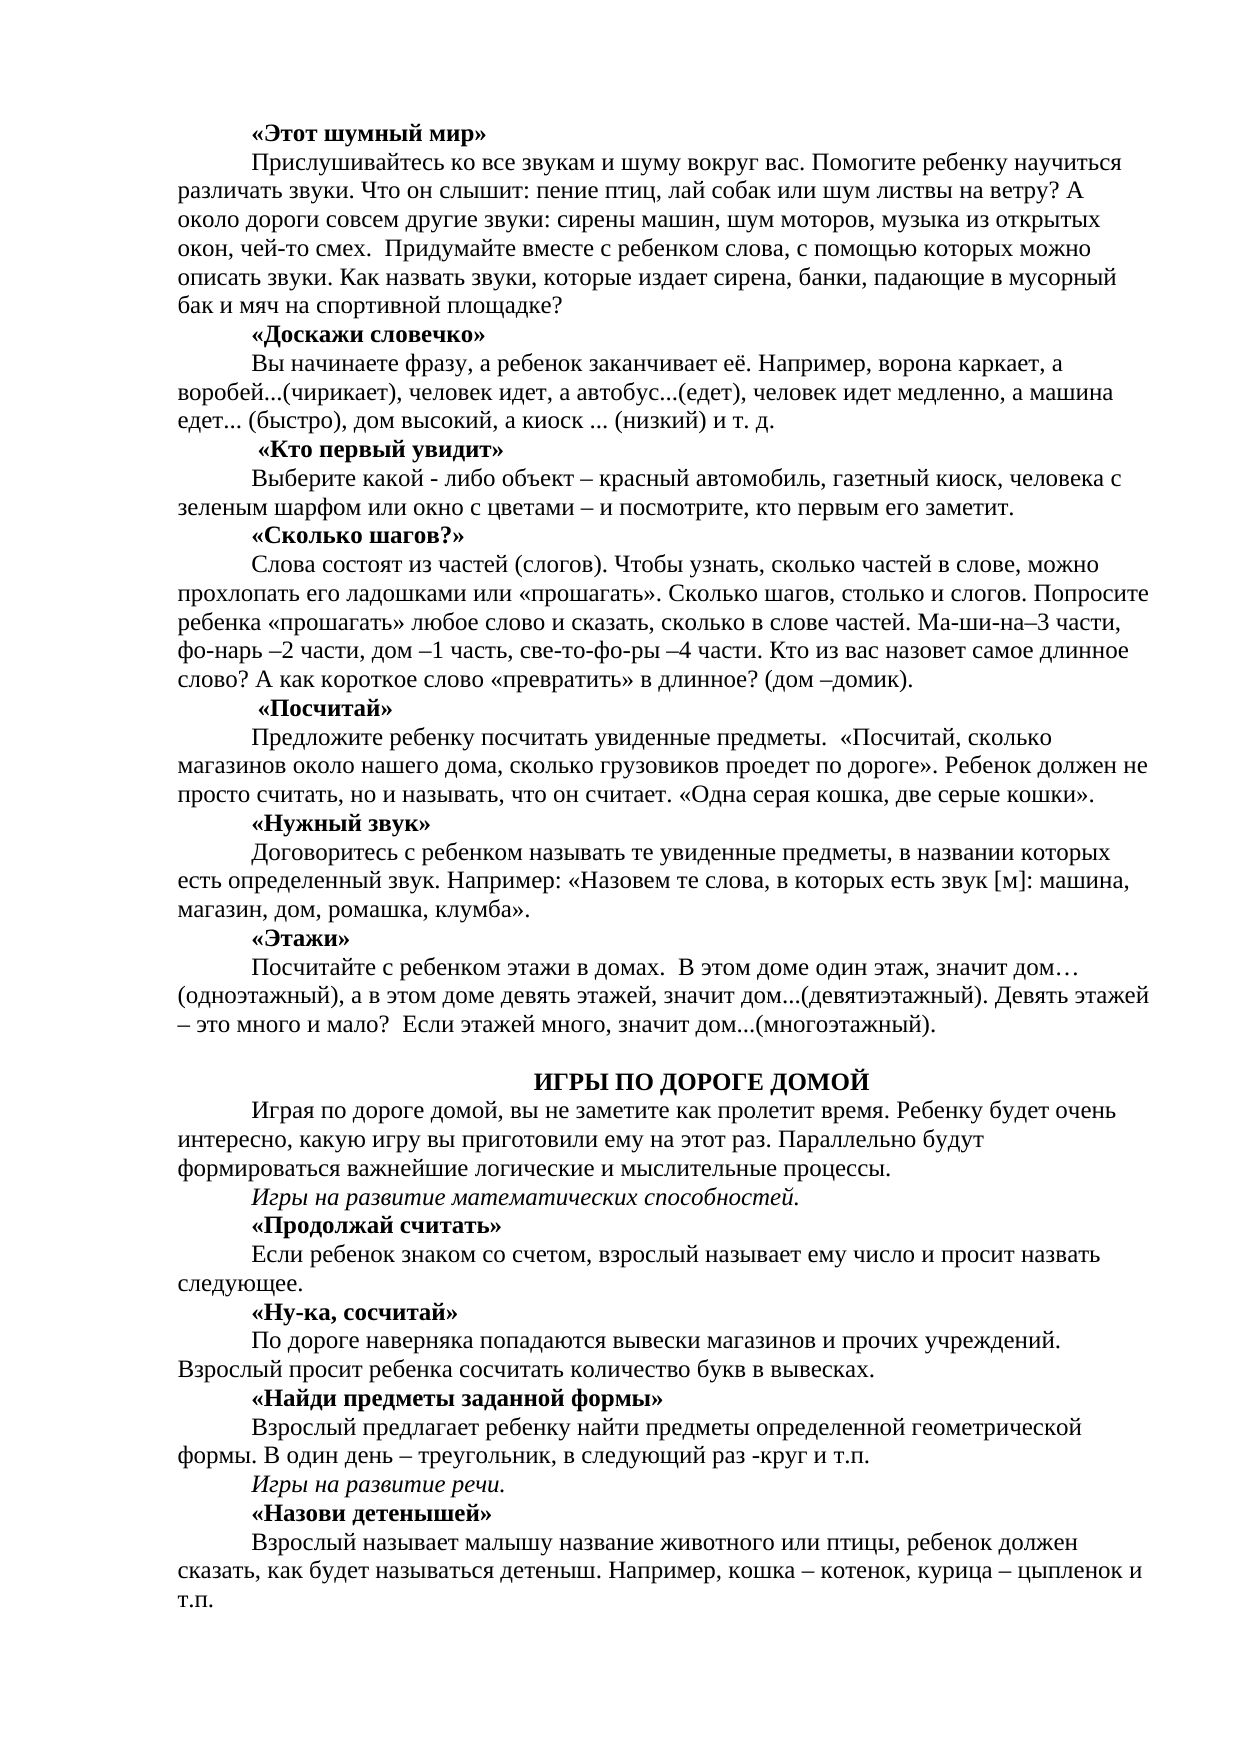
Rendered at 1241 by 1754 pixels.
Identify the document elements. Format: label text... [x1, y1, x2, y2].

text ИГРЫ ПО ДОРОГЕ ДОМОЙ [177, 1067, 1152, 1096]
text «Сколько шагов?» [177, 521, 1152, 549]
text Взрослый предлагает ребенку найти предметы определенной геометрической формы. В один день – треугольник, в следующий раз -круг и т.п. [177, 1412, 1152, 1469]
text «Доскажи словечко» [177, 319, 1152, 348]
text «Этот шумный мир» [177, 118, 1152, 147]
text Играя по дороге домой, вы не заметите как пролетит время. Ребенку будет очень интересно, какую игру вы приготовили ему на этот раз. Параллельно будут формироваться важнейшие логические и мыслительные процессы. [177, 1096, 1152, 1182]
text «Посчитай» [177, 693, 1152, 722]
text Вы начинаете фразу, а ребенок заканчивает её. Например, ворона каркает, а воробей...(чирикает), человек идет, а автобус...(едет), человек идет медленно, а машина едет... (быстро), дом высокий, а киоск ... (низкий) и т. д. [177, 348, 1152, 434]
text Предложите ребенку посчитать увиденные предметы. «Посчитай, сколько магазинов около нашего дома, сколько грузовиков проедет по дороге». Ребенок должен не просто считать, но и называть, что он считает. «Одна серая кошка, две серые кошки». [177, 722, 1152, 808]
text Если ребенок знаком со счетом, взрослый называет ему число и просит назвать следующее. [177, 1239, 1152, 1297]
text «Найди предметы заданной формы» [177, 1383, 1152, 1412]
text Посчитайте с ребенком этажи в домах. В этом доме один этаж, значит дом… (одноэтажный), а в этом доме девять этажей, значит дом...(девятиэтажный). Девять этажей – это много и мало? Если этажей много, значит дом...(многоэтажный). [177, 952, 1152, 1038]
text По дороге наверняка попадаются вывески магазинов и прочих учреждений. Взрослый просит ребенка сосчитать количество букв в вывесках. [177, 1326, 1152, 1383]
text Прислушивайтесь ко все звукам и шуму вокруг вас. Помогите ребенку научиться различать звуки. Что он слышит: пение птиц, лай собак или шум листвы на ветру? А около дороги совсем другие звуки: сирены машин, шум моторов, музыка из открытых окон, чей-то смех. Придумайте вместе с ребенком слова, с помощью которых можно описать звуки. Как назвать звуки, которые издает сирена, банки, падающие в мусорный бак и мяч на спортивной площадке? [177, 147, 1152, 319]
text «Этажи» [177, 923, 1152, 952]
text Игры на развитие речи. [177, 1469, 1152, 1498]
text «Ну-ка, сосчитай» [177, 1297, 1152, 1326]
text Игры на развитие математических способностей. [177, 1182, 1152, 1211]
text Слова состоят из частей (слогов). Чтобы узнать, сколько частей в слове, можно прохлопать его ладошками или «прошагать». Сколько шагов, столько и слогов. Попросите ребенка «прошагать» любое слово и сказать, сколько в слове частей. Ма-ши-на–3 части, фо-нарь –2 части, дом –1 часть, све-то-фо-ры –4 части. Кто из вас назовет самое длинное слово? А как короткое слово «превратить» в длинное? (дом –домик). [177, 549, 1152, 693]
text Взрослый называет малышу название животного или птицы, ребенок должен сказать, как будет называться детеныш. Например, кошка – котенок, курица – цыпленок и т.п. [177, 1527, 1152, 1613]
text «Кто первый увидит» [177, 434, 1152, 463]
text «Продолжай считать» [177, 1211, 1152, 1239]
text Выберите какой - либо объект – красный автомобиль, газетный киоск, человека с зеленым шарфом или окно с цветами – и посмотрите, кто первым его заметит. [177, 463, 1152, 521]
text «Нужный звук» [177, 808, 1152, 837]
text Договоритесь с ребенком называть те увиденные предметы, в названии которых есть определенный звук. Например: «Назовем те слова, в которых есть звук [м]: машина, магазин, дом, ромашка, клумба». [177, 837, 1152, 923]
text «Назови детенышей» [177, 1498, 1152, 1527]
